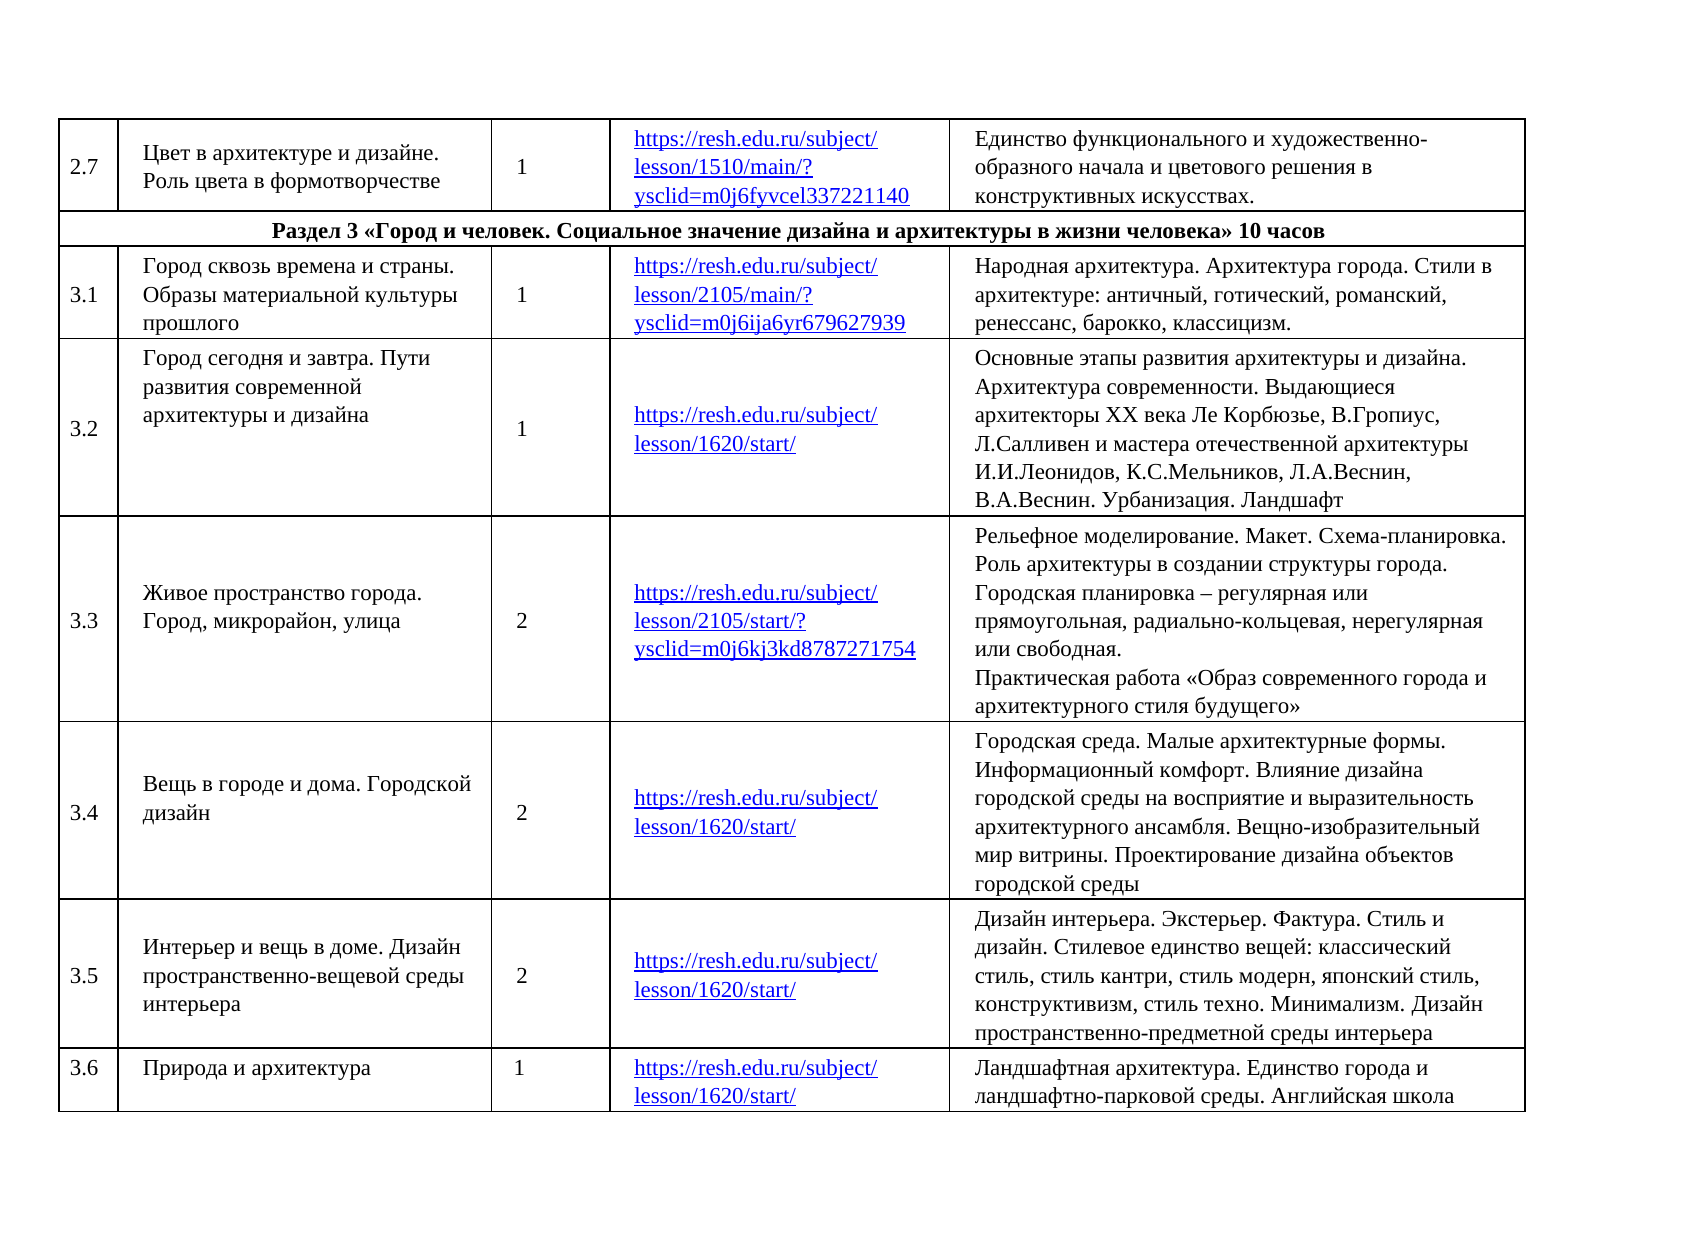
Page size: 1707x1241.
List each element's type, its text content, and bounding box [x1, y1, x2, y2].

table_cell 2 [492, 722, 609, 898]
table_cell 3.5 [60, 900, 117, 1047]
table_cell 1 [492, 339, 609, 515]
table_cell Город сегодня и завтра. Пути развития современной архитектуры и дизайна [119, 339, 491, 515]
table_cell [119, 1049, 491, 1111]
table_cell https://resh.edu.ru/subject/lesson/2105/start/?ysclid=m0j6kj3kd8787271754 [611, 517, 949, 721]
table_cell https://resh.edu.ru/subject/lesson/1510/main/?ysclid=m0j6fyvcel337221140 [611, 120, 949, 210]
table_cell https://resh.edu.ru/subject/lesson/2105/main/?ysclid=m0j6ija6yr679627939 [611, 247, 949, 337]
table_cell Живое пространство города. Город, микрорайон, улица [119, 517, 491, 721]
table_cell 3.6 [60, 1049, 117, 1111]
table_cell Цвет в архитектуре и дизайне. Роль цвета в формотворчестве [119, 120, 491, 210]
table_cell 3.2 [60, 339, 117, 515]
table_cell 1 [492, 1049, 609, 1111]
table_cell Раздел 3 «Город и человек. Социальное значение дизайна и архитектуры в жизни человека» 10 часов [60, 212, 1524, 245]
table_cell Город сквозь времена и страны. Образы материальной культуры прошлого [119, 247, 491, 337]
table_cell 2.7 [60, 120, 117, 210]
table_cell https://resh.edu.ru/subject/lesson/1620/start/ [611, 722, 949, 898]
table_cell Основные этапы развития архитектуры и дизайна. Архитектура современности. Выдающиеся архитекторы XX века Ле Корбюзье, В.Гропиус, Л.Салливен и мастера отечественной архитектуры И.И.Леонидов, К.С.Мельников, Л.А.Веснин, В.А.Веснин. Урбанизация. Ландшафт [950, 339, 1524, 515]
table_cell 3.3 [60, 517, 117, 721]
table_cell Народная архитектура. Архитектура города. Стили в архитектуре: античный, готический, романский, ренессанс, барокко, классицизм. [950, 247, 1524, 337]
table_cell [611, 1049, 949, 1111]
table_cell Дизайн интерьера. Экстерьер. Фактура. Стиль и дизайн. Стилевое единство вещей: классический стиль, стиль кантри, стиль модерн, японский стиль, конструктивизм, стиль техно. Минимализм. Дизайн пространственно-предметной среды интерьера [950, 900, 1524, 1047]
table_cell Рельефное моделирование. Макет. Схема-планировка. Роль архитектуры в создании структуры города. Городская планировка – регулярная или прямоугольная, радиально-кольцевая, нерегулярная или свободная. Практическая работа «Образ современного города и архитектурного стиля будущего» [950, 517, 1524, 721]
table_cell 1 [492, 247, 609, 337]
table_cell 2 [492, 517, 609, 721]
table_cell 3.4 [60, 722, 117, 898]
table_cell Вещь в городе и дома. Городской дизайн [119, 722, 491, 898]
table_cell Городская среда. Малые архитектурные формы. Информационный комфорт. Влияние дизайна городской среды на восприятие и выразительность архитектурного ансамбля. Вещно-изобразительный мир витрины. Проектирование дизайна объектов городской среды [950, 722, 1524, 898]
table_cell Единство функционального и художественно-образного начала и цветового решения в конструктивных искусствах. [950, 120, 1524, 210]
table_cell 1 [492, 120, 609, 210]
table_cell https://resh.edu.ru/subject/lesson/1620/start/ [611, 900, 949, 1047]
table_cell https://resh.edu.ru/subject/lesson/1620/start/ [611, 339, 949, 515]
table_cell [950, 1049, 1524, 1111]
table_cell Интерьер и вещь в доме. Дизайн пространственно-вещевой среды интерьера [119, 900, 491, 1047]
table_cell 3.1 [60, 247, 117, 337]
table_cell 2 [492, 900, 609, 1047]
